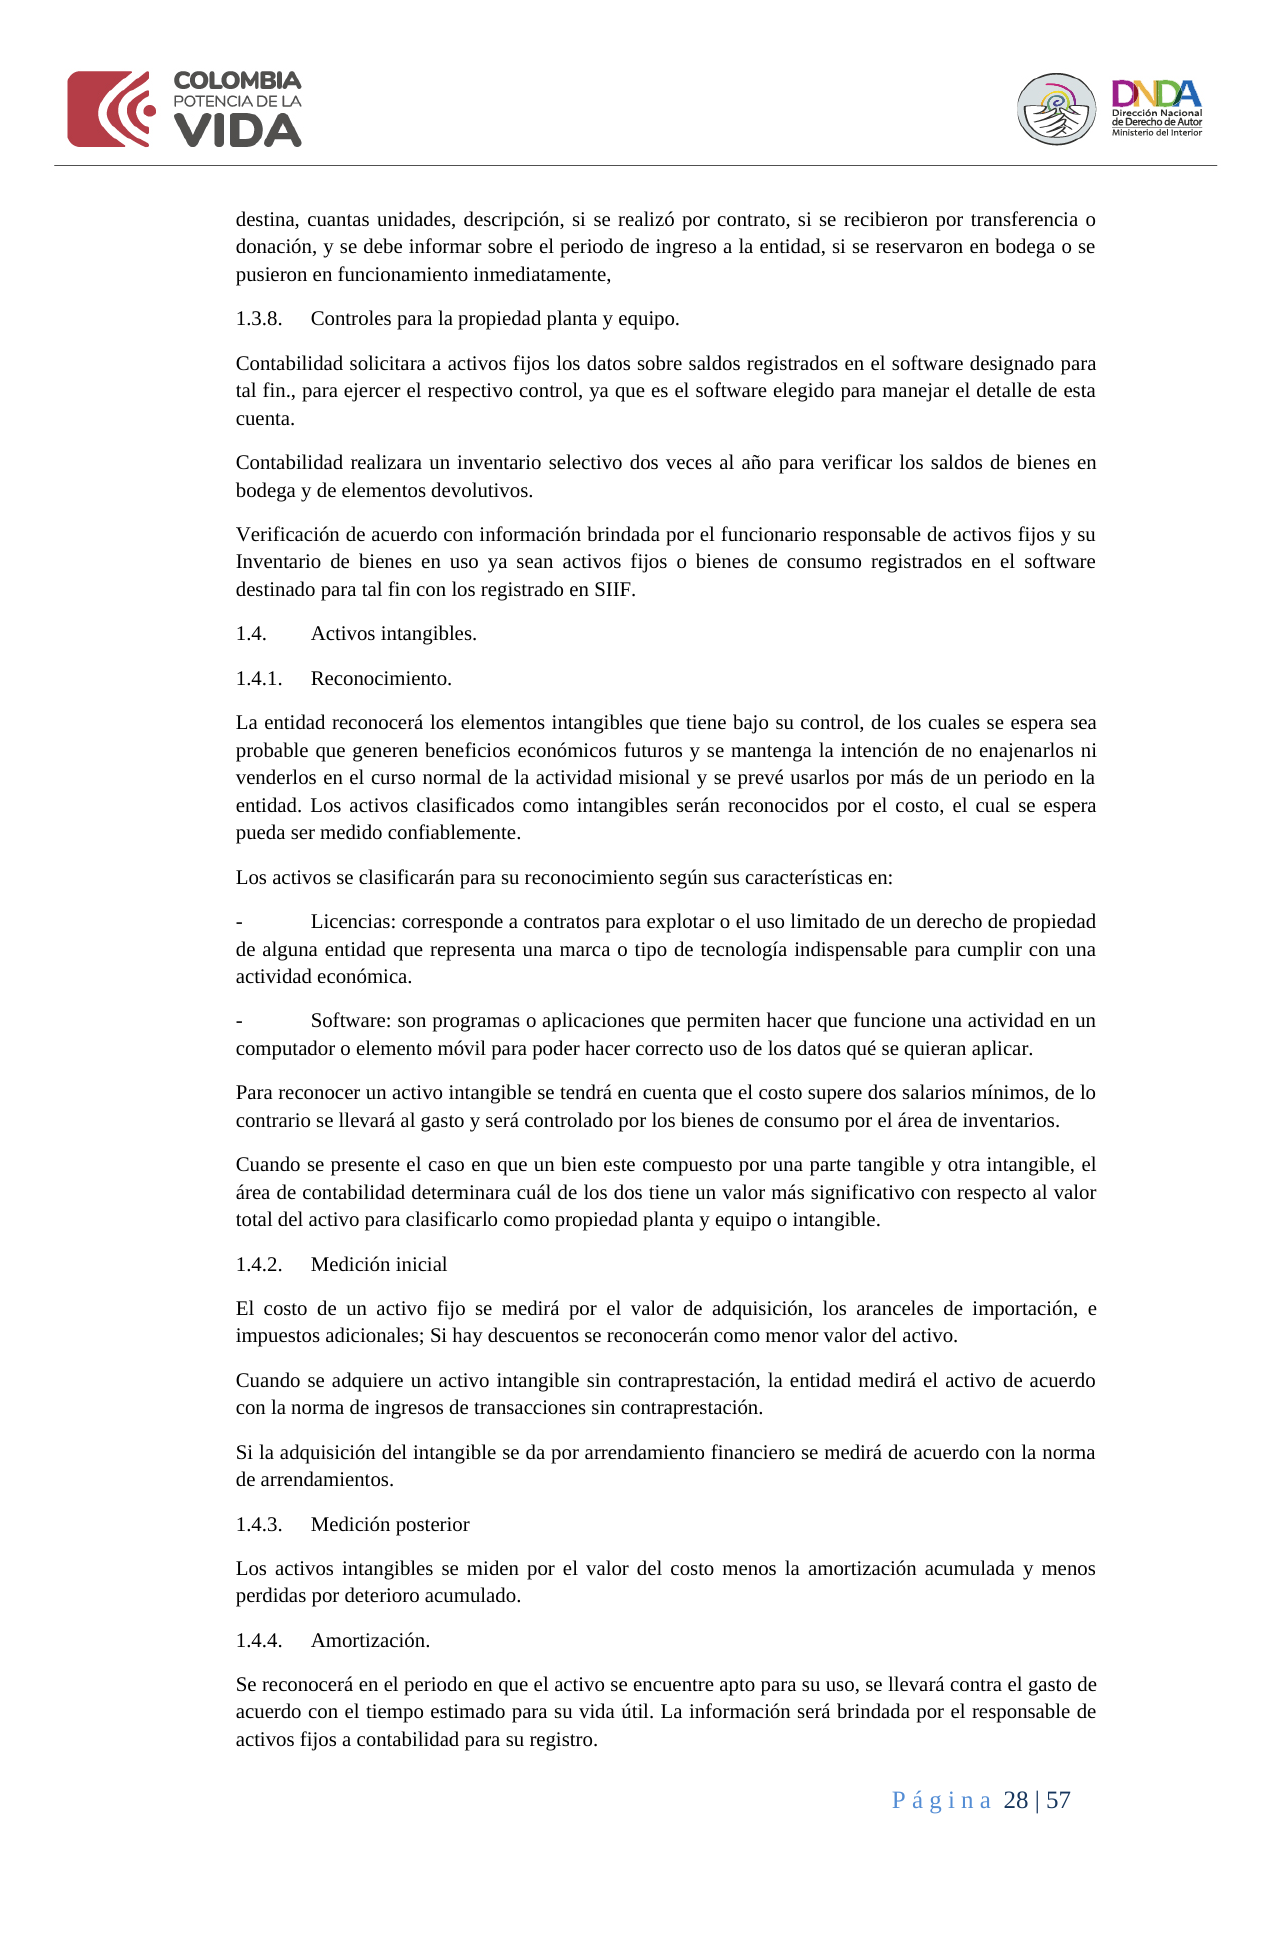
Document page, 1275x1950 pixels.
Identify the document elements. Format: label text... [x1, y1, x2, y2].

text Para reconocer un activo intangible se tendrá en cuenta que el costo supere dos salarios mínimos, de lo contrario se llevará al gasto y será controlado por los bienes de consumo por el área de inventarios. [236, 1080, 1098, 1132]
text Cuando se presente el caso en que un bien este compuesto por una parte tangible y otra intangible, el área de contabilidad determinara cuál de los dos tiene un valor más significativo con respecto al valor total del activo para clasificarlo como propiedad planta y equipo o intangible. [236, 1152, 1098, 1231]
text 1.4.2. Medición inicial [236, 1252, 1098, 1276]
text Si la adquisición del intangible se da por arrendamiento financiero se medirá de acuerdo con la norma de arrendamientos. [236, 1439, 1098, 1491]
picture [1, 31, 1272, 186]
text 1.4.4. Amortización. [236, 1628, 1098, 1652]
text 1.4.1. Reconocimiento. [236, 666, 1098, 690]
text - Software: son programas o aplicaciones que permiten hacer que funcione una actividad en un computador o elemento móvil para poder hacer correcto uso de los datos qué se quieran aplicar. [236, 1008, 1098, 1060]
text - Licencias: corresponde a contratos para explotar o el uso limitado de un derecho de propiedad de alguna entidad que representa una marca o tipo de tecnología indispensable para cumplir con una actividad económica. [236, 909, 1098, 988]
text Cuando se adquiere un activo intangible sin contraprestación, la entidad medirá el activo de acuerdo con la norma de ingresos de transacciones sin contraprestación. [236, 1368, 1098, 1419]
text Se reconocerá en el periodo en que el activo se encuentre apto para su uso, se llevará contra el gasto de acuerdo con el tiempo estimado para su vida útil. La información será brindada por el responsable de activos fijos a contabilidad para su registro. [236, 1672, 1098, 1751]
text El costo de un activo fijo se medirá por el valor de adquisición, los aranceles de importación, e impuestos adicionales; Si hay descuentos se reconocerán como menor valor del activo. [236, 1296, 1098, 1347]
text Contabilidad realizara un inventario selectivo dos veces al año para verificar los saldos de bienes en bodega y de elementos devolutivos. [236, 450, 1098, 502]
text 1.4. Activos intangibles. [236, 621, 1098, 645]
text Los activos se clasificarán para su reconocimiento según sus características en: [236, 864, 1098, 889]
text 1.4.3. Medición posterior [236, 1511, 1098, 1536]
text La entidad reconocerá los elementos intangibles que tiene bajo su control, de los cuales se espera sea probable que generen beneficios económicos futuros y se mantenga la intención de no enajenarlos ni venderlos en el curso normal de la actividad misional y se prevé usarlos por más de un periodo en la entidad. Los activos clasificados como intangibles serán reconocidos por el costo, el cual se espera pueda ser medido confiablemente. [236, 710, 1098, 844]
text Los activos intangibles se miden por el valor del costo menos la amortización acumulada y menos perdidas por deterioro acumulado. [236, 1556, 1098, 1607]
text 1.3.8. Controles para la propiedad planta y equipo. [236, 306, 1098, 330]
text Verificación de acuerdo con información brindada por el funcionario responsable de activos fijos y su Inventario de bienes en uso ya sean activos fijos o bienes de consumo registrados en el software destinado para tal fin con los registrado en SIIF. [236, 522, 1098, 601]
text Contabilidad solicitara a activos fijos los datos sobre saldos registrados en el software designado para tal fin., para ejercer el respectivo control, ya que es el software elegido para manejar el detalle de esta cuenta. [236, 351, 1098, 430]
